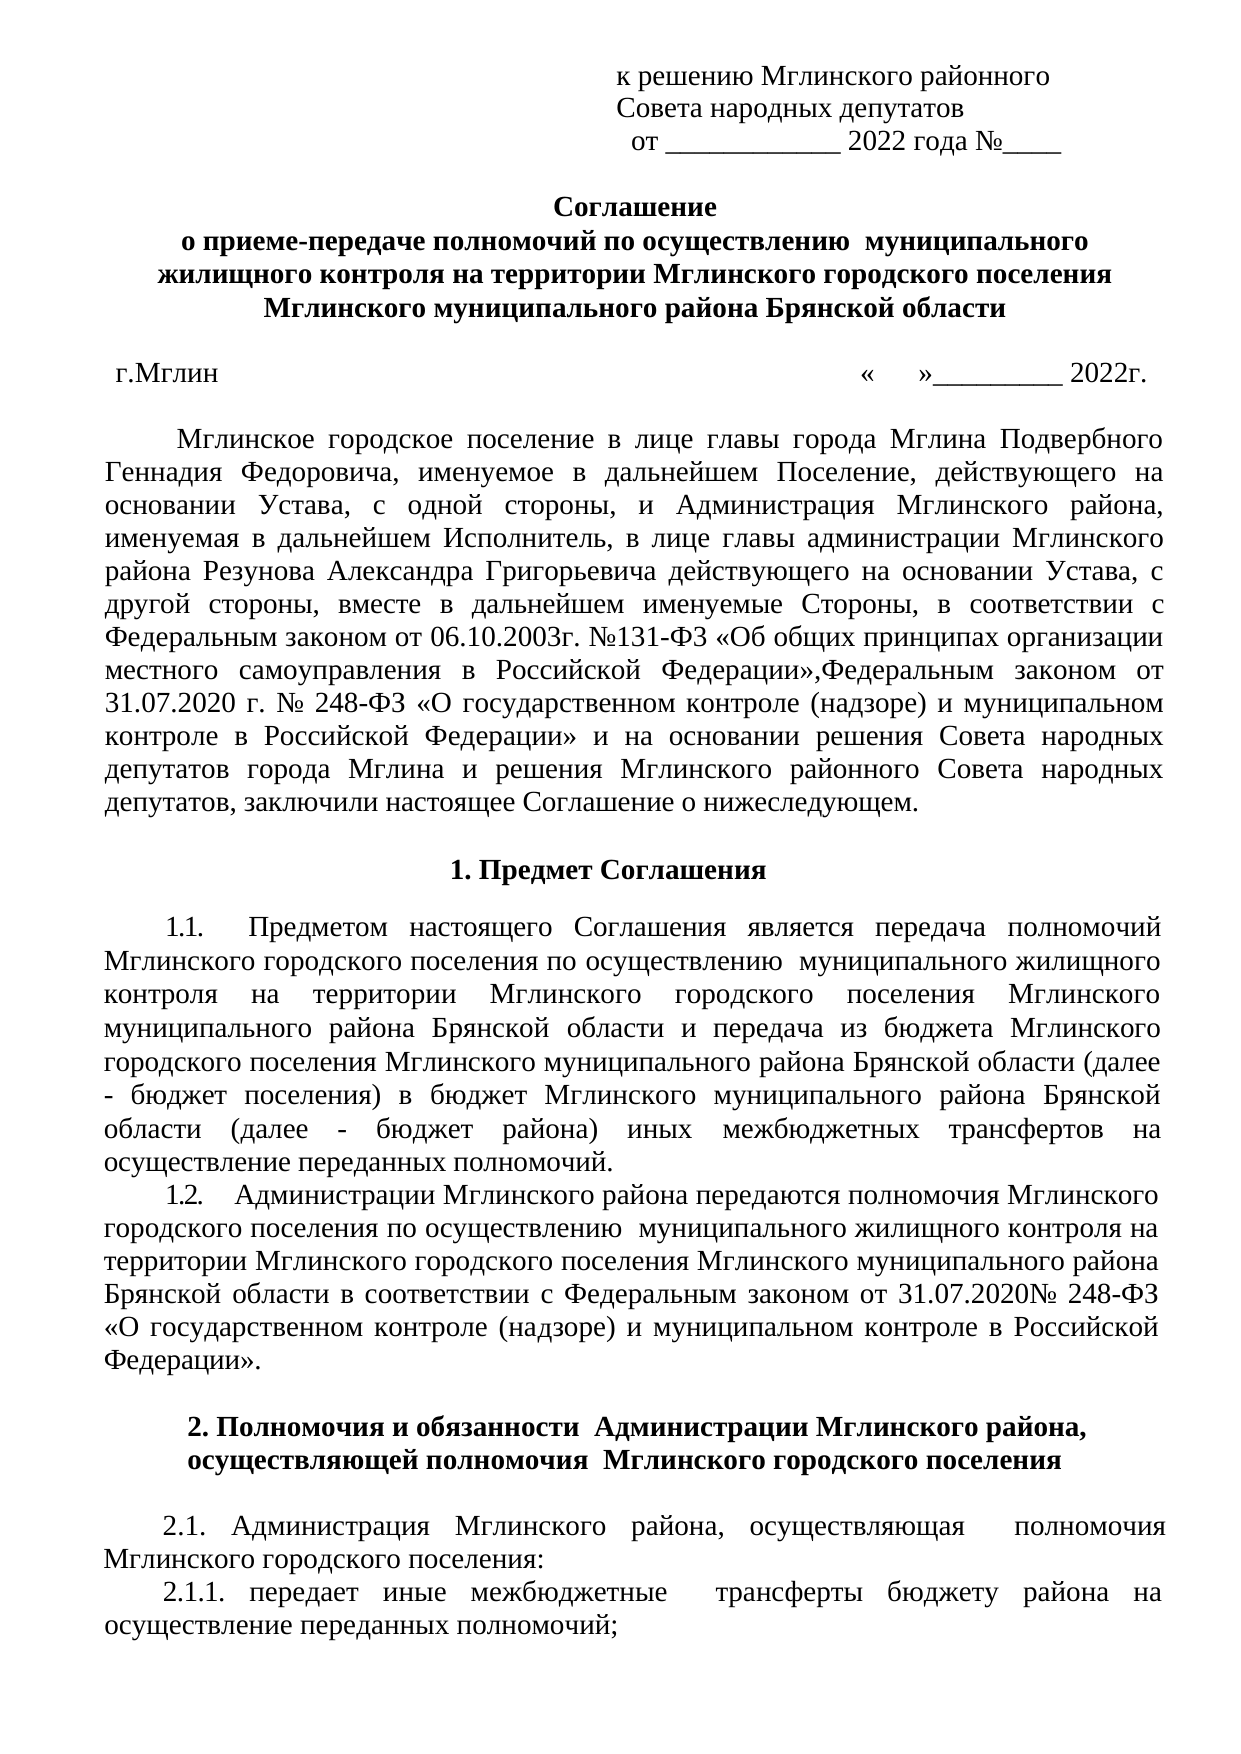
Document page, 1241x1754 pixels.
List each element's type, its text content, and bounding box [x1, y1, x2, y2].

text Совета народных депутатов [123, 92, 1167, 124]
text Мглинское городское поселение в лице главы города Мглина Подвербного Геннадия Федоровича, именуемое в дальнейшем Поселение, действующего на основании Устава, с одной стороны, и Администрация Мглинского района, именуемая в дальнейшем Исполнитель, в лице главы администрации Мглинского района Резунова Александра Григорьевича действующего на основании Устава, с другой стороны, вместе в дальнейшем именуемые Стороны, в соответствии с Федеральным законом от 06.10.2003г. №131-Ф3 «Об общих принципах организации местного самоуправления в Российской Федерации»,Федеральным законом от 31.07.2020 г. № 248-ФЗ «О государственном контроле (надзоре) и муниципальном контроле в Российской Федерации» и на основании решения Совета народных депутатов города Мглина и решения Мглинского районного Совета народных депутатов, заключили настоящее Соглашение о нижеследующем. [104, 422, 1165, 818]
text от ____________ 2022 года №____ [123, 124, 1167, 157]
text 2.1. Администрация Мглинского района, осуществляющая полномочия Мглинского городского поселения: [103, 1509, 1167, 1575]
text 1. Предмет Соглашения [449, 852, 1167, 886]
text 2.1.1. передает иные межбюджетные трансферты бюджету района на осуществление переданных полномочий; [104, 1575, 1163, 1641]
text к решению Мглинского районного [123, 59, 1167, 92]
text Соглашение [103, 189, 1167, 223]
text 1.2. Администрации Мглинского района передаются полномочия Мглинского городского поселения по осуществлению муниципального жилищного контроля на территории Мглинского городского поселения Мглинского муниципального района Брянской области в соответствии с Федеральным законом от 31.07.2020№ 248-ФЗ «О государственном контроле (надзоре) и муниципальном контроле в Российской Федерации». [103, 1178, 1160, 1376]
text г.Мглин « »_________ 2022г. [108, 355, 1167, 388]
text 1.1. Предметом настоящего Соглашения является передача полномочий Мглинского городского поселения по осуществлению муниципального жилищного контроля на территории Мглинского городского поселения Мглинского муниципального района Брянской области и передача из бюджета Мглинского городского поселения Мглинского муниципального района Брянской области (далее - бюджет поселения) в бюджет Мглинского муниципального района Брянской области (далее - бюджет района) иных межбюджетных трансфертов на осуществление переданных полномочий. [103, 909, 1161, 1178]
text 2. Полномочия и обязанности Администрации Мглинского района, осуществляющей полномочия Мглинского городского поселения [187, 1410, 1167, 1476]
text о приеме-передаче полномочий по осуществлению муниципального жилищного контроля на территории Мглинского городского поселения Мглинского муниципального района Брянской области [103, 223, 1167, 323]
